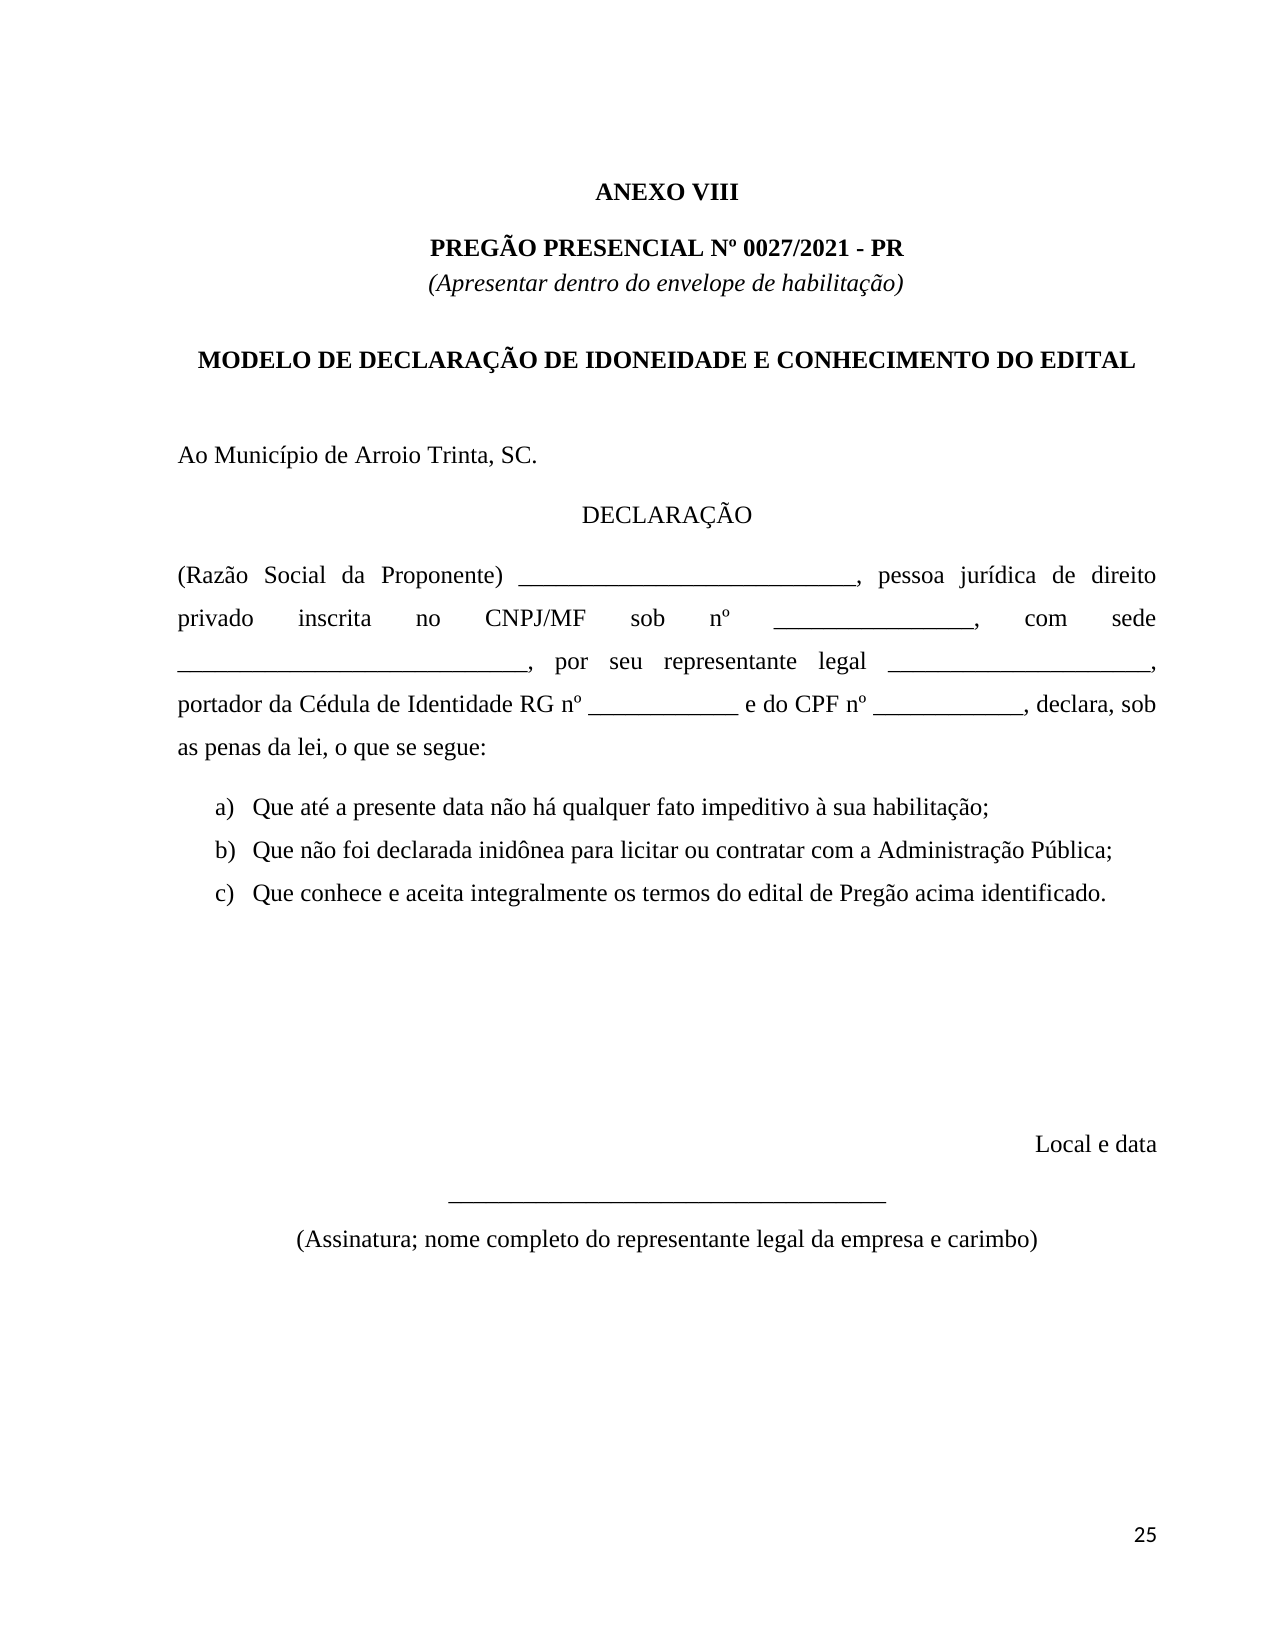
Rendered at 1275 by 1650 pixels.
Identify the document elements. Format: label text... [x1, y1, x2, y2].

text Local e data [177, 1129, 1157, 1158]
text (Assinatura; nome completo do representante legal da empresa e carimbo) [177, 1224, 1157, 1253]
text MODELO DE DECLARAÇÃO DE IDONEIDADE E CONHECIMENTO DO EDITAL [177, 345, 1157, 373]
text Ao Município de Arroio Trinta, SC. [177, 440, 1157, 469]
list Que conhece e aceita integralmente os termos do edital de Pregão acima identificado. [215, 878, 1157, 907]
text DECLARAÇÃO [177, 500, 1157, 529]
text (Apresentar dentro do envelope de habilitação) [177, 268, 1157, 297]
list Que até a presente data não há qualquer fato impeditivo à sua habilitação; [215, 792, 1157, 821]
list Que não foi declarada inidônea para licitar ou contratar com a Administração Pública; [215, 835, 1157, 864]
text ___________________________________ [177, 1177, 1157, 1205]
text PREGÃO PRESENCIAL Nº 0027/2021 - PR [177, 233, 1157, 262]
text (Razão Social da Proponente) ___________________________, pessoa jurídica de direito privado inscrita no CNPJ/MF sob nº ________________, com sede ____________________________, por seu representante legal _____________________, portador da Cédula de Identidade RG nº ____________ e do CPF nº ____________, declara, sob as penas da lei, o que se segue: [177, 560, 1157, 761]
text ANEXO VIII [177, 177, 1157, 206]
